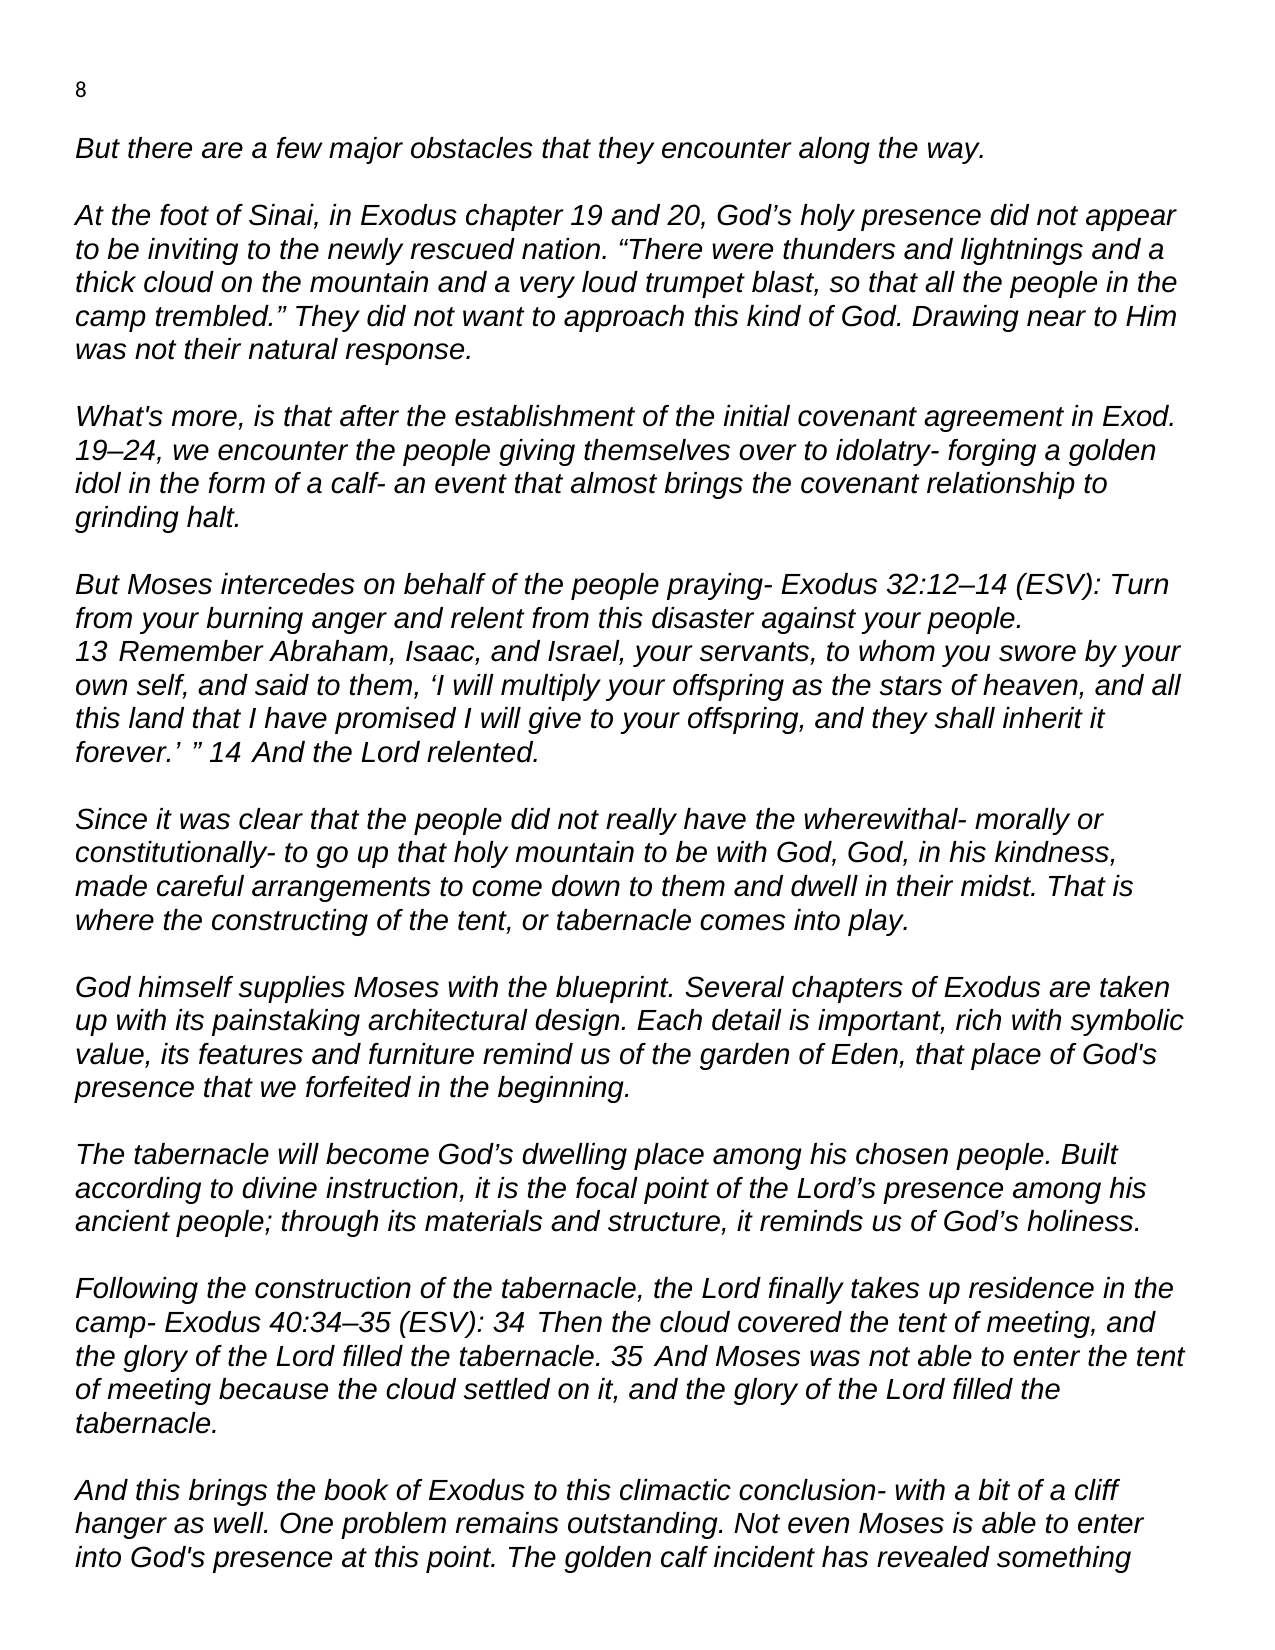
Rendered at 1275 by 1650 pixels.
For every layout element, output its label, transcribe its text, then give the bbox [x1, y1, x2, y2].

text God himself supplies Moses with the blueprint. Several chapters of Exodus are taken up with its painstaking architectural design. Each detail is important, rich with symbolic value, its features and furniture remind us of the garden of Eden, that place of God's presence that we forfeited in the beginning. [75, 969, 1200, 1104]
text The tabernacle will become God’s dwelling place among his chosen people. Built according to divine instruction, it is the focal point of the Lord’s presence among his ancient people; through its materials and structure, it reminds us of God’s holiness. [75, 1137, 1200, 1238]
text But there are a few major obstacles that they encounter along the way. [75, 131, 1200, 164]
text Following the construction of the tabernacle, the Lord finally takes up residence in the camp- Exodus 40:34–35 (ESV): 34 Then the cloud covered the tent of meeting, and the glory of the Lord filled the tabernacle. 35 And Moses was not able to enter the tent of meeting because the cloud settled on it, and the glory of the Lord filled the tabernacle. [75, 1271, 1200, 1439]
text At the foot of Sinai, in Exodus chapter 19 and 20, God’s holy presence did not appear to be inviting to the newly rescued nation. “There were thunders and lightnings and a thick cloud on the mountain and a very loud trumpet blast, so that all the people in the camp trembled.” They did not want to approach this kind of God. Drawing near to Him was not their natural response. [75, 198, 1200, 366]
text Since it was clear that the people did not really have the wherewithal- morally or constitutionally- to go up that holy mountain to be with God, God, in his kindness, made careful arrangements to come down to them and dwell in their midst. That is where the constructing of the tent, or tabernacle comes into play. [75, 802, 1200, 936]
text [75, 1473, 1200, 1573]
text But Moses intercedes on behalf of the people praying- Exodus 32:12–14 (ESV): Turn from your burning anger and relent from this disaster against your people. 13 Remember Abraham, Isaac, and Israel, your servants, to whom you swore by your own self, and said to them, ‘I will multiply your offspring as the stars of heaven, and all this land that I have promised I will give to your offspring, and they shall inherit it forever.’ ” 14 And the Lord relented. [75, 567, 1200, 768]
text What's more, is that after the establishment of the initial covenant agreement in Exod. 19–24, we encounter the people giving themselves over to idolatry- forging a golden idol in the form of a calf- an event that almost brings the covenant relationship to grinding halt. [75, 399, 1200, 533]
